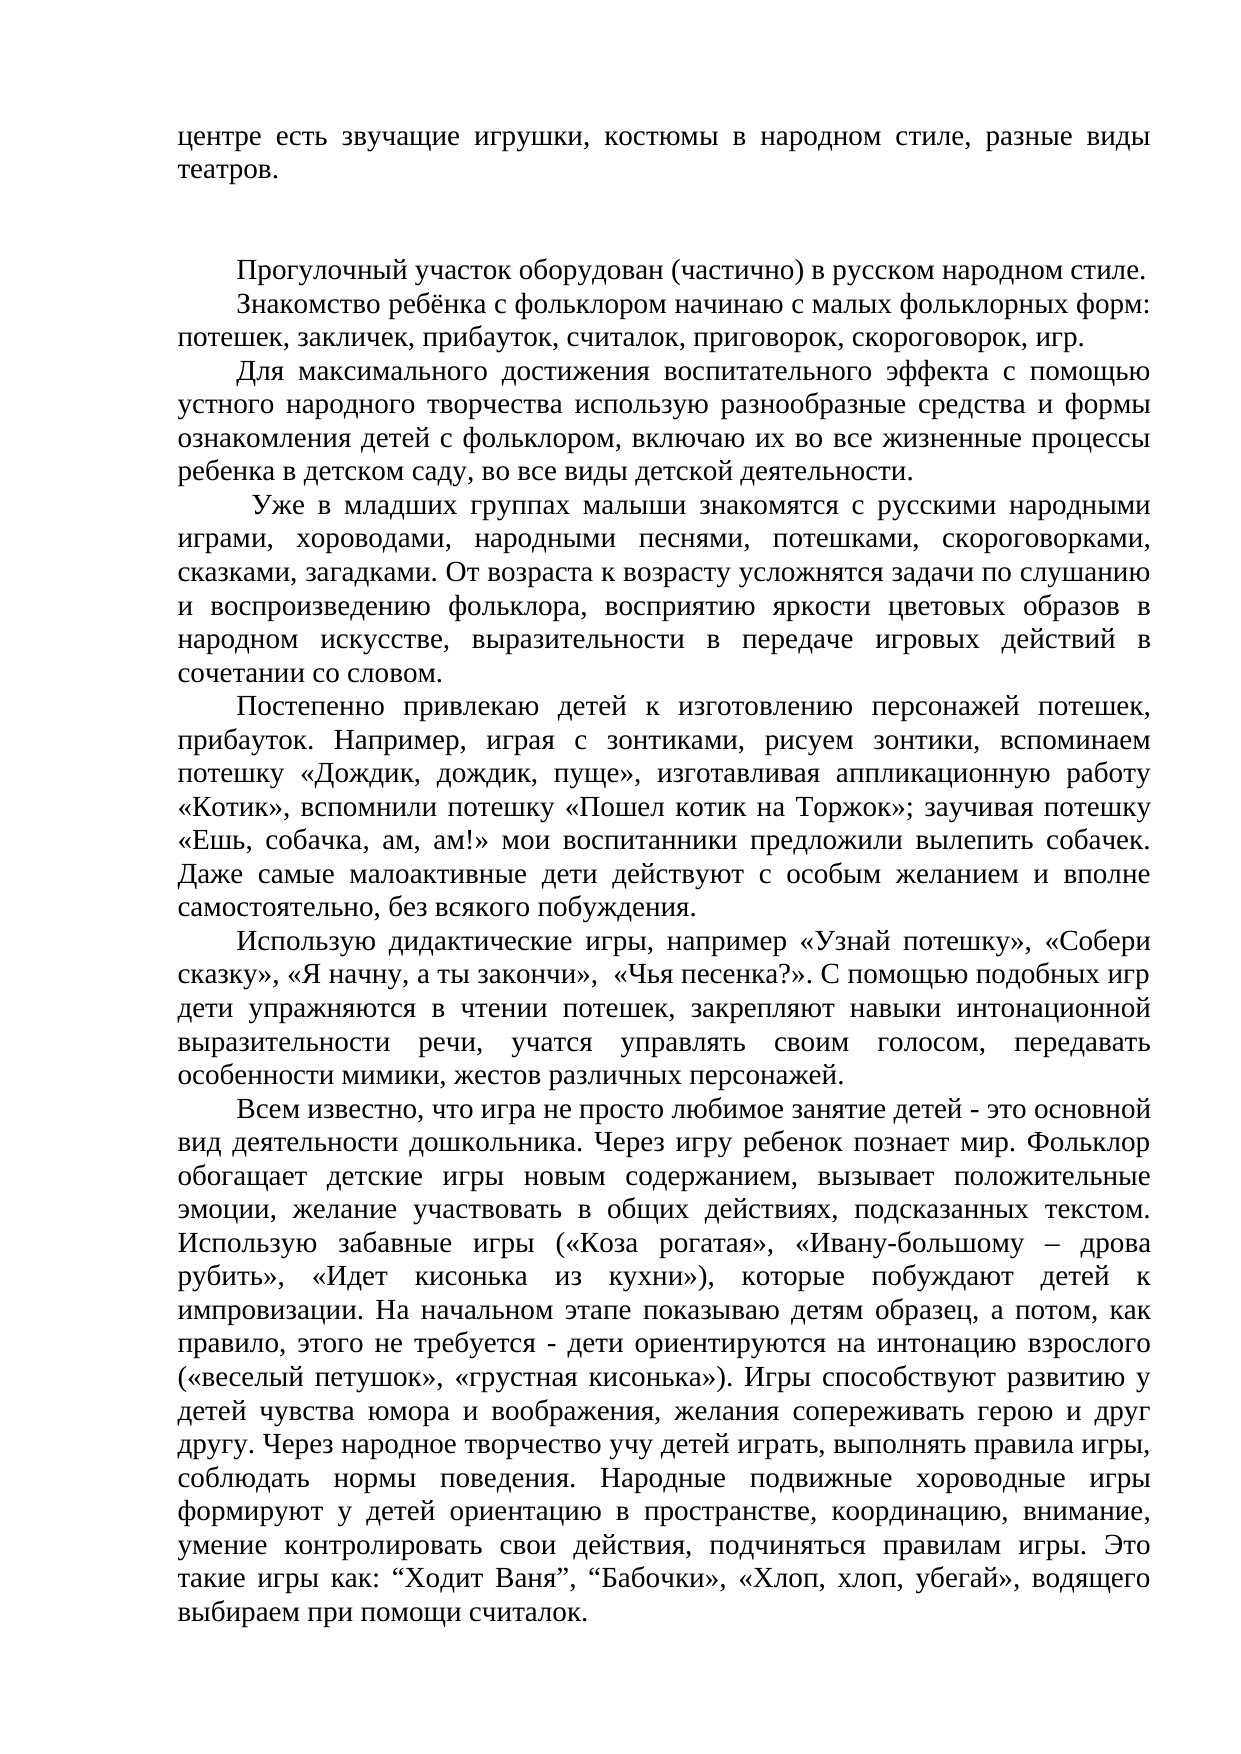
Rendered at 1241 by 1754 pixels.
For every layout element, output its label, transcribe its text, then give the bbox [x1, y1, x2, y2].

text Всем известно, что игра не просто любимое занятие детей - это основной вид деятельности дошкольника. Через игру ребенок познает мир. Фольклор обогащает детские игры новым содержанием, вызывает положительные эмоции, желание участвовать в общих действиях, подсказанных текстом. Использую забавные игры («Коза рогатая», «Ивану-большому – дрова рубить», «Идет кисонька из кухни»), которые побуждают детей к импровизации. На начальном этапе показываю детям образец, а потом, как правило, этого не требуется - дети ориентируются на интонацию взрослого («веселый петушок», «грустная кисонька»). Игры способствуют развитию у детей чувства юмора и воображения, желания сопереживать герою и друг другу. Через народное творчество учу детей играть, выполнять правила игры, соблюдать нормы поведения. Народные подвижные хороводные игры формируют у детей ориентацию в пространстве, координацию, внимание, умение контролировать свои действия, подчиняться правилам игры. Это такие игры как: “Ходит Ваня”, “Бабочки», «Хлоп, хлоп, убегай», водящего выбираем при помощи считалок. [177, 1091, 1152, 1627]
text Прогулочный участок оборудован (частично) в русском народном стиле. [177, 252, 1152, 286]
text Уже в младших группах малыши знакомятся с русскими народными играми, хороводами, народными песнями, потешками, скороговорками, сказками, загадками. От возраста к возрасту усложнятся задачи по слушанию и воспроизведению фольклора, восприятию яркости цветовых образов в народном искусстве, выразительности в передаче игровых действий в сочетании со словом. [177, 487, 1152, 688]
text Знакомство ребёнка с фольклором начинаю с малых фольклорных форм: потешек, закличек, прибауток, считалок, приговорок, скороговорок, игр. [177, 286, 1152, 353]
text Использую дидактические игры, например «Узнай потешку», «Собери сказку», «Я начну, а ты закончи», «Чья песенка?». С помощью подобных игр дети упражняются в чтении потешек, закрепляют навыки интонационной выразительности речи, учатся управлять своим голосом, передавать особенности мимики, жестов различных персонажей. [177, 923, 1152, 1091]
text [177, 118, 1152, 185]
text Постепенно привлекаю детей к изготовлению персонажей потешек, прибауток. Например, играя с зонтиками, рисуем зонтики, вспоминаем потешку «Дождик, дождик, пуще», изготавливая аппликационную работу «Котик», вспомнили потешку «Пошел котик на Торжок»; заучивая потешку «Ешь, собачка, ам, ам!» мои воспитанники предложили вылепить собачек. Даже самые малоактивные дети действуют с особым желанием и вполне самостоятельно, без всякого побуждения. [177, 688, 1152, 923]
text Для максимального достижения воспитательного эффекта с помощью устного народного творчества использую разнообразные средства и формы ознакомления детей с фольклором, включаю их во все жизненные процессы ребенка в детском саду, во все виды детской деятельности. [177, 353, 1152, 487]
